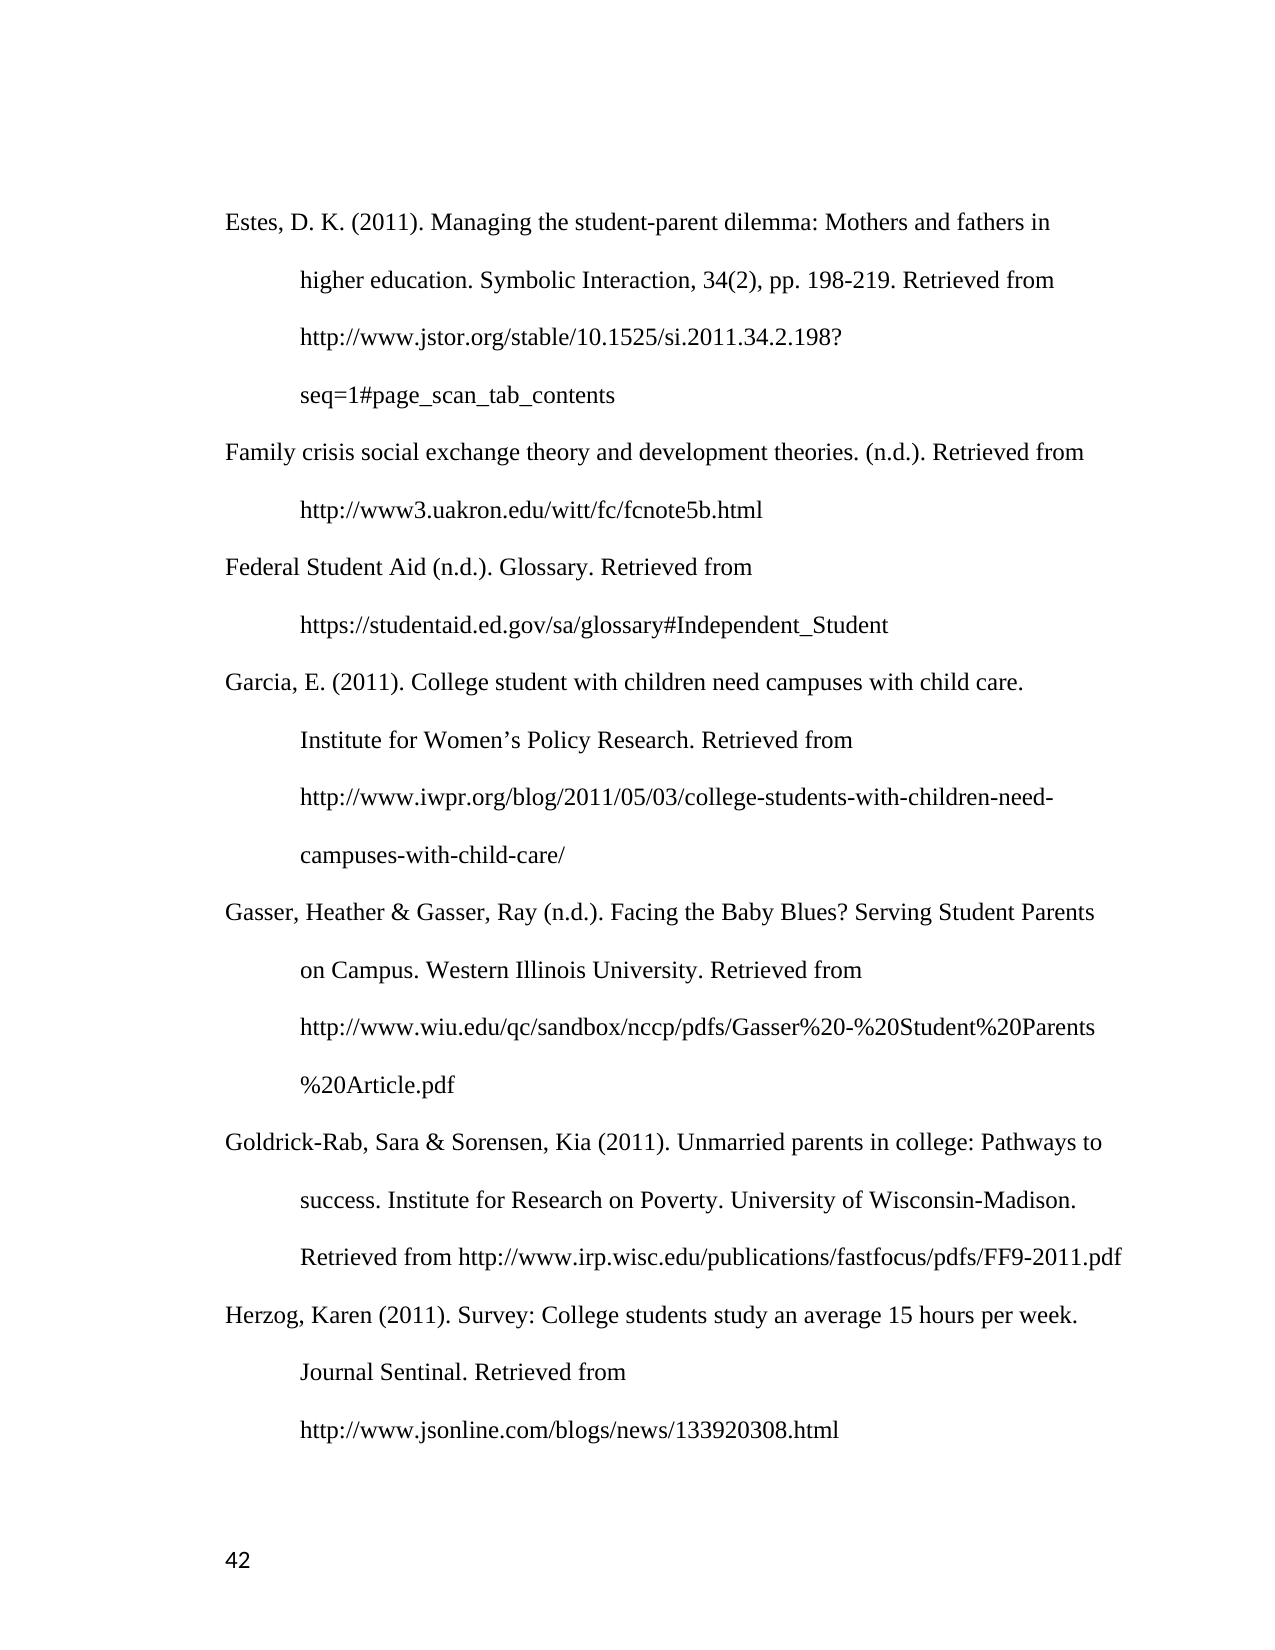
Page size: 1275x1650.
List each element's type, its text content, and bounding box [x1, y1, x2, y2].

text Goldrick-Rab, Sara & Sorensen, Kia (2011). Unmarried parents in college: Pathways to [225, 1127, 1125, 1156]
text Federal Student Aid (n.d.). Glossary. Retrieved from [225, 552, 1125, 581]
text Family crisis social exchange theory and development theories. (n.d.). Retrieved from [225, 437, 1125, 466]
text on Campus. Western Illinois University. Retrieved from http://www.wiu.edu/qc/sandbox/nccp/pdfs/Gasser%20-%20Student%20Parents%20Article.pdf [300, 955, 1125, 1099]
text Herzog, Karen (2011). Survey: College students study an average 15 hours per week. Journal Sentinal. Retrieved from http://www.jsonline.com/blogs/news/133920308.html [225, 1300, 1125, 1444]
text http://www.iwpr.org/blog/2011/05/03/college-students-with-children-need-campuses-with-child-care/ [300, 782, 1125, 869]
text Estes, D. K. (2011). Managing the student-parent dilemma: Mothers and fathers in [225, 207, 1125, 236]
text http://www3.uakron.edu/witt/fc/fcnote5b.html [225, 495, 1125, 524]
text Institute for Women’s Policy Research. Retrieved from [225, 725, 1125, 754]
text Garcia, E. (2011). College student with children need campuses with child care. [225, 667, 1125, 696]
text success. Institute for Research on Poverty. University of Wisconsin-Madison. Retrieved from http://www.irp.wisc.edu/publications/fastfocus/pdfs/FF9-2011.pdf [300, 1185, 1125, 1271]
text higher education. Symbolic Interaction, 34(2), pp. 198-219. Retrieved from http://www.jstor.org/stable/10.1525/si.2011.34.2.198?seq=1#page_scan_tab_contents [300, 265, 1125, 409]
text Gasser, Heather & Gasser, Ray (n.d.). Facing the Baby Blues? Serving Student Parents [225, 897, 1125, 926]
text https://studentaid.ed.gov/sa/glossary#Independent_Student [225, 610, 1125, 639]
